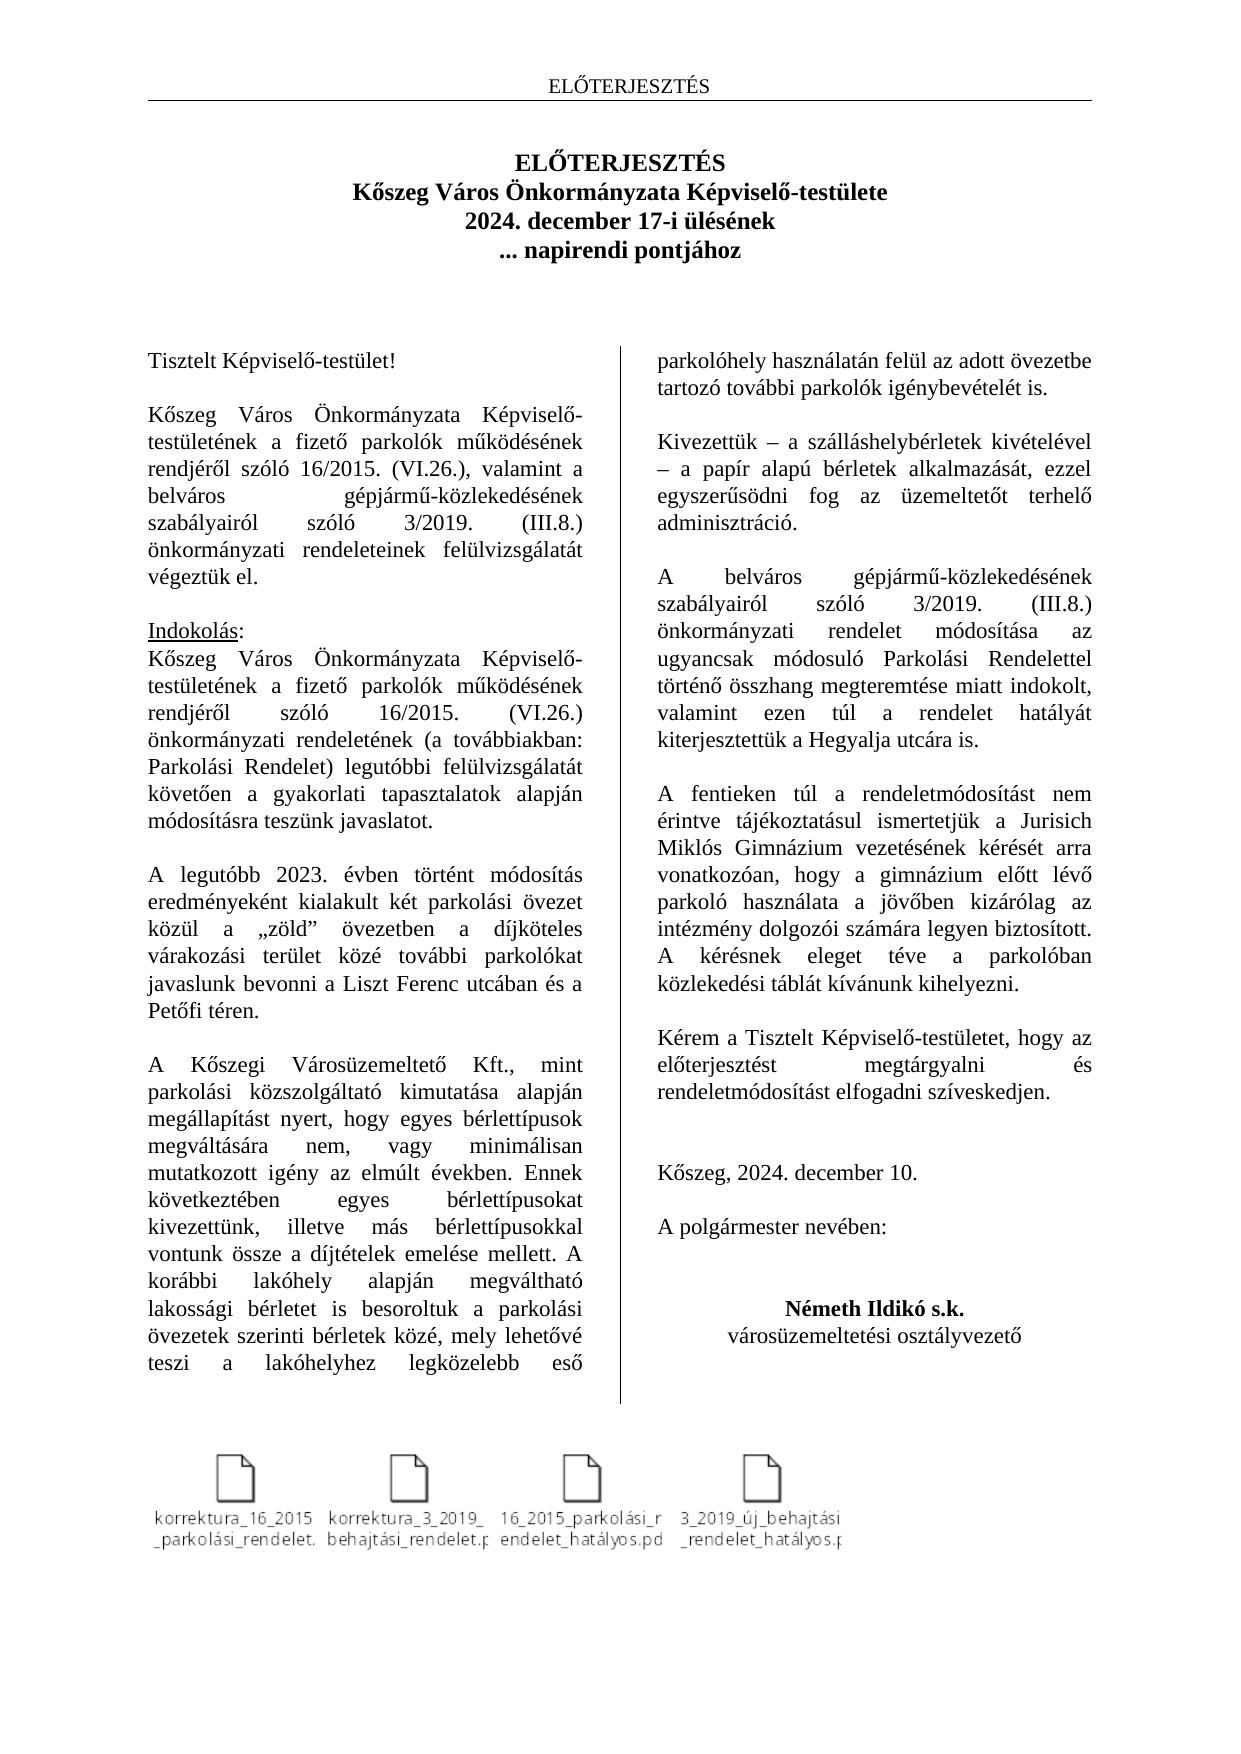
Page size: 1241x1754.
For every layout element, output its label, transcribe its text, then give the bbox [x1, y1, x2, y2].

text városüzemeltetési osztályvezető [657, 1321, 1092, 1348]
text Kivezettük – a szálláshelybérletek kivételével – a papír alapú bérletek alkalmazását, ezzel egyszerűsödni fog az üzemeltetőt terhelő adminisztráció. [657, 428, 1092, 536]
text A polgármester nevében: [657, 1213, 1092, 1240]
text 2024. december 17-i ülésének [148, 206, 1092, 235]
text A fentieken túl a rendeletmódosítást nem érintve tájékoztatásul ismertetjük a Jurisich Miklós Gimnázium vezetésének kérését arra vonatkozóan, hogy a gimnázium előtt lévő parkoló használata a jövőben kizárólag az intézmény dolgozói számára legyen biztosított. A kérésnek eleget téve a parkolóban közlekedési táblát kívánunk kihelyezni. [657, 780, 1092, 996]
text Kérem a Tisztelt Képviselő-testületet, hogy az előterjesztést megtárgyalni és rendeletmódosítást elfogadni szíveskedjen. [657, 1023, 1092, 1105]
text ... napirendi pontjához [148, 235, 1092, 264]
text Németh Ildikó s.k. [657, 1294, 1092, 1321]
text Kőszeg Város Önkormányzata Képviselő-testületének a fizető parkolók működésének rendjéről szóló 16/2015. (VI.26.), valamint a belváros gépjármű-közlekedésének szabályairól szóló 3/2019. (III.8.) önkormányzati rendeleteinek felülvizsgálatát végeztük el. [148, 401, 583, 590]
text A Kőszegi Városüzemeltető Kft., mint parkolási közszolgáltató kimutatása alapján megállapítást nyert, hogy egyes bérlettípusok megváltására nem, vagy minimálisan mutatkozott igény az elmúlt években. Ennek következtében egyes bérlettípusokat kivezettünk, illetve más bérlettípusokkal vontunk össze a díjtételek emelése mellett. A korábbi lakóhely alapján megváltható lakossági bérletet is besoroltuk a parkolási övezetek szerinti bérletek közé, mely lehetővé teszi a lakóhelyhez legközelebb eső parkolóhely használatán felül az adott övezetbe tartozó további parkolók igénybevételét is. [148, 1051, 583, 1376]
text Indokolás: [148, 617, 583, 644]
text A belváros gépjármű-közlekedésének szabályairól szóló 3/2019. (III.8.) önkormányzati rendelet módosítása az ugyancsak módosuló Parkolási Rendelettel történő összhang megteremtése miatt indokolt, valamint ezen túl a rendelet hatályát kiterjesztettük a Hegyalja utcára is. [657, 563, 1092, 753]
text Kőszeg Város Önkormányzata Képviselő-testületének a fizető parkolók működésének rendjéről szóló 16/2015. (VI.26.) önkormányzati rendeletének (a továbbiakban: Parkolási Rendelet) legutóbbi felülvizsgálatát követően a gyakorlati tapasztalatok alapján módosításra teszünk javaslatot. [148, 644, 583, 834]
text ELŐTERJESZTÉS [148, 148, 1092, 177]
text A legutóbb 2023. évben történt módosítás eredményeként kialakult két parkolási övezet közül a „zöld” övezetben a díjköteles várakozási terület közé további parkolókat javaslunk bevonni a Liszt Ferenc utcában és a Petőfi téren. [148, 861, 583, 1023]
text Tisztelt Képviselő-testület! [148, 346, 583, 373]
text Kőszeg Város Önkormányzata Képviselő-testülete [148, 177, 1092, 206]
text Kőszeg, 2024. december 10. [657, 1159, 1092, 1186]
